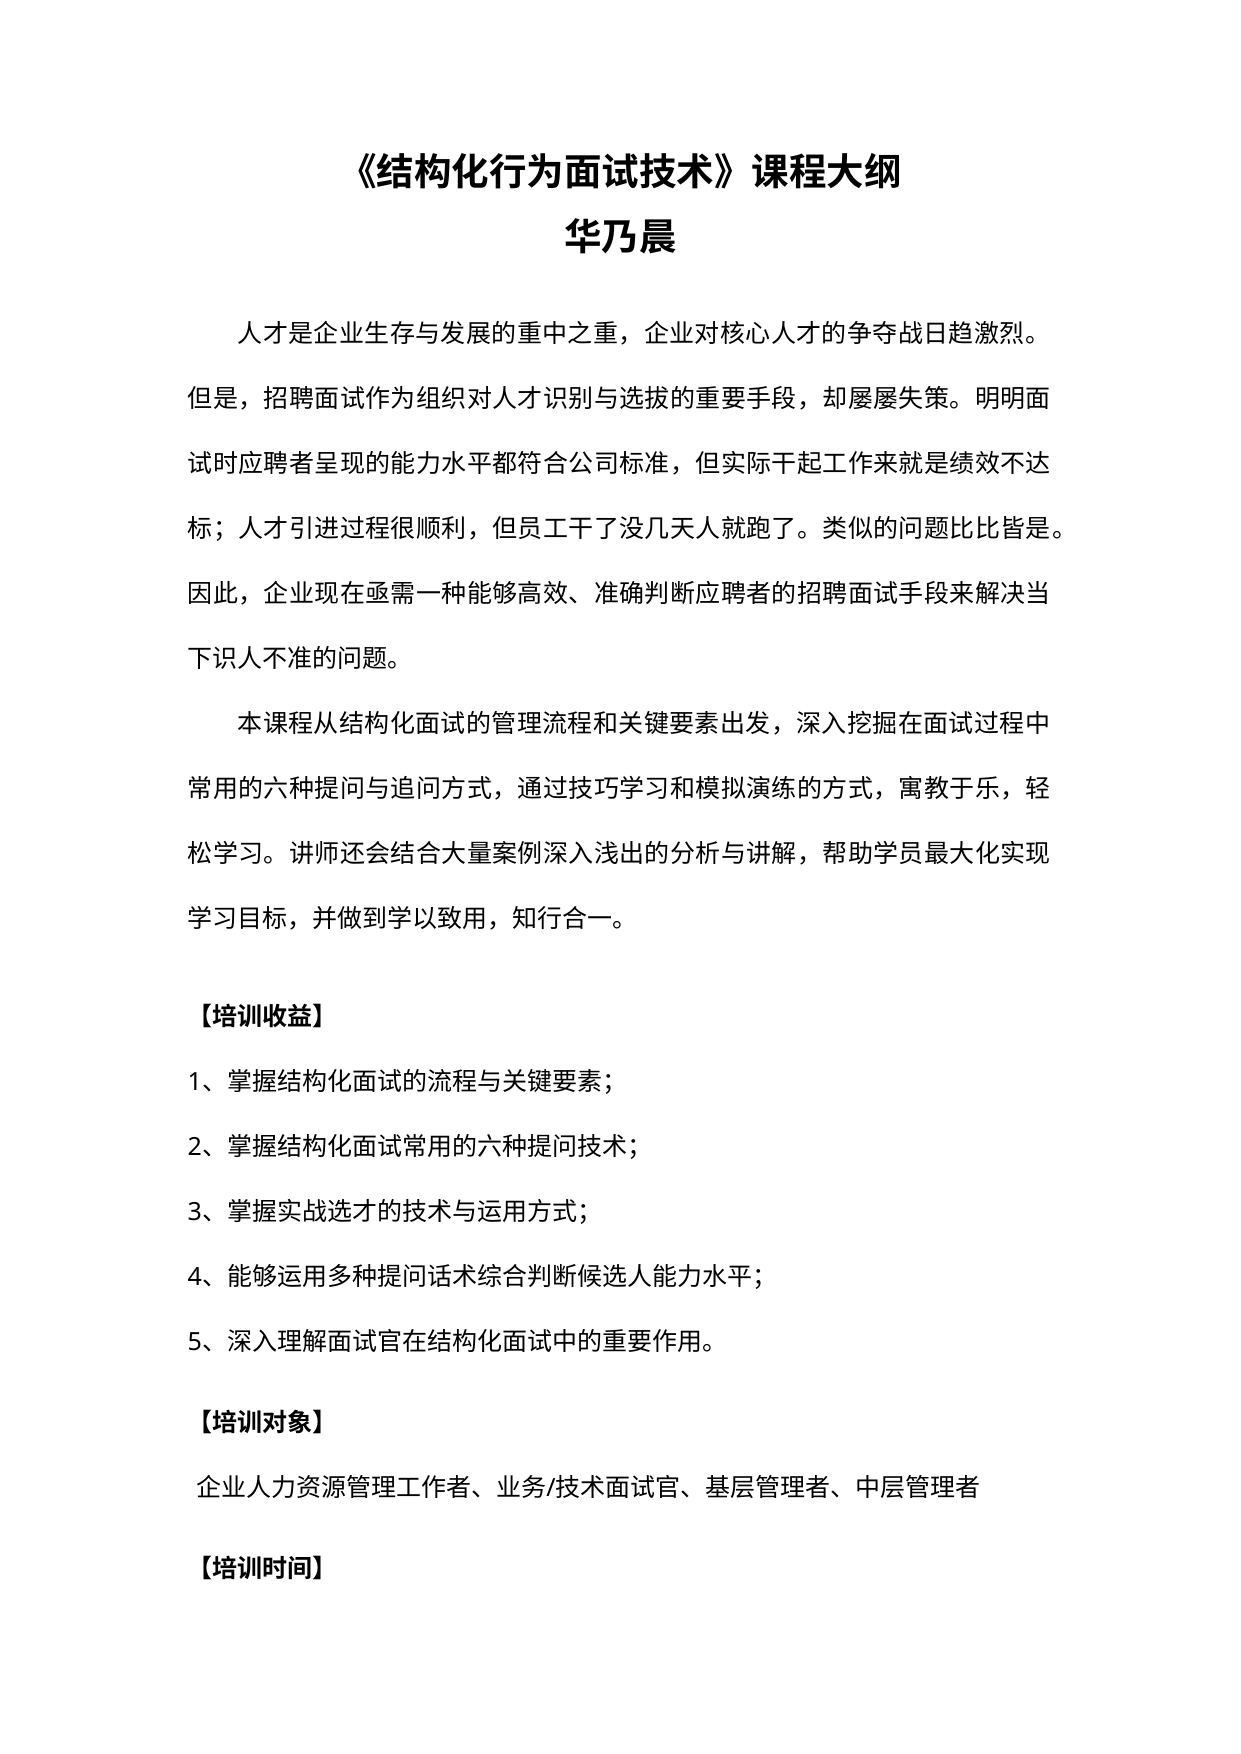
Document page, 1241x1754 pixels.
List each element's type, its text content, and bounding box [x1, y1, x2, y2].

text 【培训时间】 [187, 1534, 1053, 1599]
text 【培训收益】 [187, 982, 1053, 1047]
text 【培训对象】 [187, 1388, 1053, 1453]
text 1、掌握结构化面试的流程与关键要素； [187, 1047, 1053, 1112]
text 《结构化行为面试技术》课程大纲 [187, 137, 1053, 202]
text 人才是企业生存与发展的重中之重，企业对核心人才的争夺战日趋激烈。但是，招聘面试作为组织对人才识别与选拔的重要手段，却屡屡失策。明明面试时应聘者呈现的能力水平都符合公司标准，但实际干起工作来就是绩效不达标；人才引进过程很顺利，但员工干了没几天人就跑了。类似的问题比比皆是。因此，企业现在亟需一种能够高效、准确判断应聘者的招聘面试手段来解决当下识人不准的问题。 [187, 299, 1053, 689]
text 华乃晨 [187, 202, 1053, 267]
text 3、掌握实战选才的技术与运用方式； [187, 1177, 1053, 1242]
text 4、能够运用多种提问话术综合判断候选人能力水平； [187, 1242, 1053, 1307]
text 企业人力资源管理工作者、业务/技术面试官、基层管理者、中层管理者 [187, 1453, 1053, 1518]
text 本课程从结构化面试的管理流程和关键要素出发，深入挖掘在面试过程中常用的六种提问与追问方式，通过技巧学习和模拟演练的方式，寓教于乐，轻松学习。讲师还会结合大量案例深入浅出的分析与讲解，帮助学员最大化实现学习目标，并做到学以致用，知行合一。 [187, 689, 1053, 949]
text 2、掌握结构化面试常用的六种提问技术； [187, 1112, 1053, 1177]
text 5、深入理解面试官在结构化面试中的重要作用。 [187, 1307, 1053, 1372]
